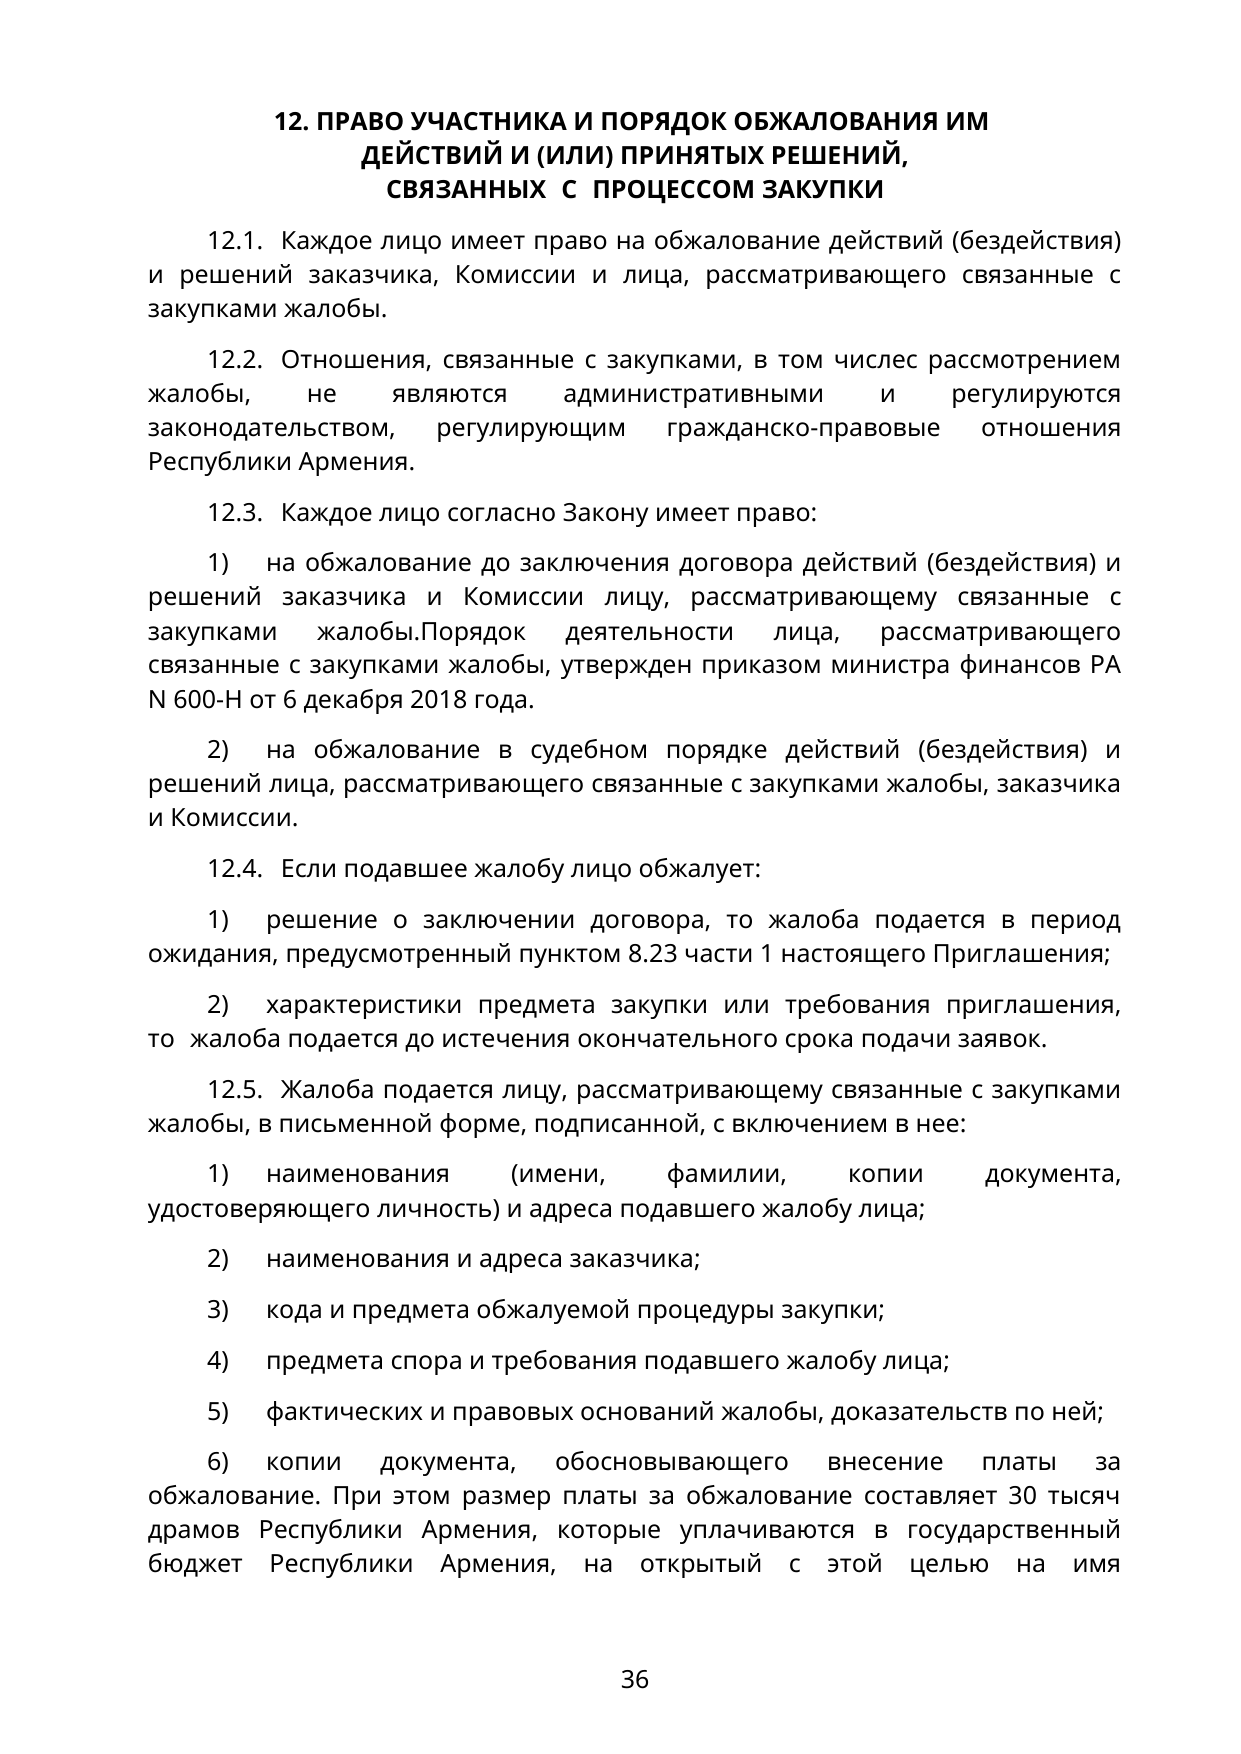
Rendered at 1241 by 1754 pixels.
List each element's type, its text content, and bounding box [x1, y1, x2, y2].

text 2) характеристики предмета закупки или требования приглашения, то жалоба подается до истечения окончательного срока подачи заявок. [148, 986, 1122, 1055]
text 12.5. Жалоба подается лицу, рассматривающему связанные с закупками жалобы, в письменной форме, подписанной, с включением в нее: [148, 1071, 1122, 1139]
text 2) наименования и адреса заказчика; [148, 1241, 1122, 1275]
text 3) кода и предмета обжалуемой процедуры закупки; [148, 1292, 1122, 1326]
text 12.2. Отношения, связанные с закупками, в том числес рассмотрением жалобы, не являются административными и регулируются законодательством, регулирующим гражданско-правовые отношения Республики Армения. [148, 341, 1122, 478]
text 2) на обжалование в судебном порядке действий (бездействия) и решений лица, рассматривающего связанные с закупками жалобы, заказчика и Комиссии. [148, 732, 1122, 834]
text 1) наименования (имени, фамилии, копии документа, удостоверяющего личность) и адреса подавшего жалобу лица; [148, 1156, 1122, 1224]
text 12.3. Каждое лицо согласно Закону имеет право: [148, 494, 1122, 528]
text 12. ПРАВО УЧАСТНИКА И ПОРЯДОК ОБЖАЛОВАНИЯ ИМ ДЕЙСТВИЙ И (ИЛИ) ПРИНЯТЫХ РЕШЕНИЙ, СВЯЗАННЫХ С ПРОЦЕССОМ ЗАКУПКИ [207, 103, 1063, 206]
text 12.1. Каждое лицо имеет право на обжалование действий (бездействия) и решений заказчика, Комиссии и лица, рассматривающего связанные с закупками жалобы. [148, 222, 1122, 325]
text 12.4. Если подавшее жалобу лицо обжалует: [148, 851, 1122, 885]
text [148, 1444, 1122, 1580]
text 4) предмета спора и требования подавшего жалобу лица; [148, 1342, 1122, 1376]
text 5) фактических и правовых оснований жалобы, доказательств по ней; [148, 1393, 1122, 1427]
text 1) на обжалование до заключения договора действий (бездействия) и решений заказчика и Комиссии лицу, рассматривающему связанные с закупками жалобы.Порядок деятельности лица, рассматривающего связанные с закупками жалобы, утвержден приказом министра финансов РА N 600-Н от 6 декабря 2018 года. [148, 545, 1122, 715]
text 1) решение о заключении договора, то жалоба подается в период ожидания, предусмотренный пунктом 8.23 части 1 настоящего Приглашения; [148, 902, 1122, 970]
